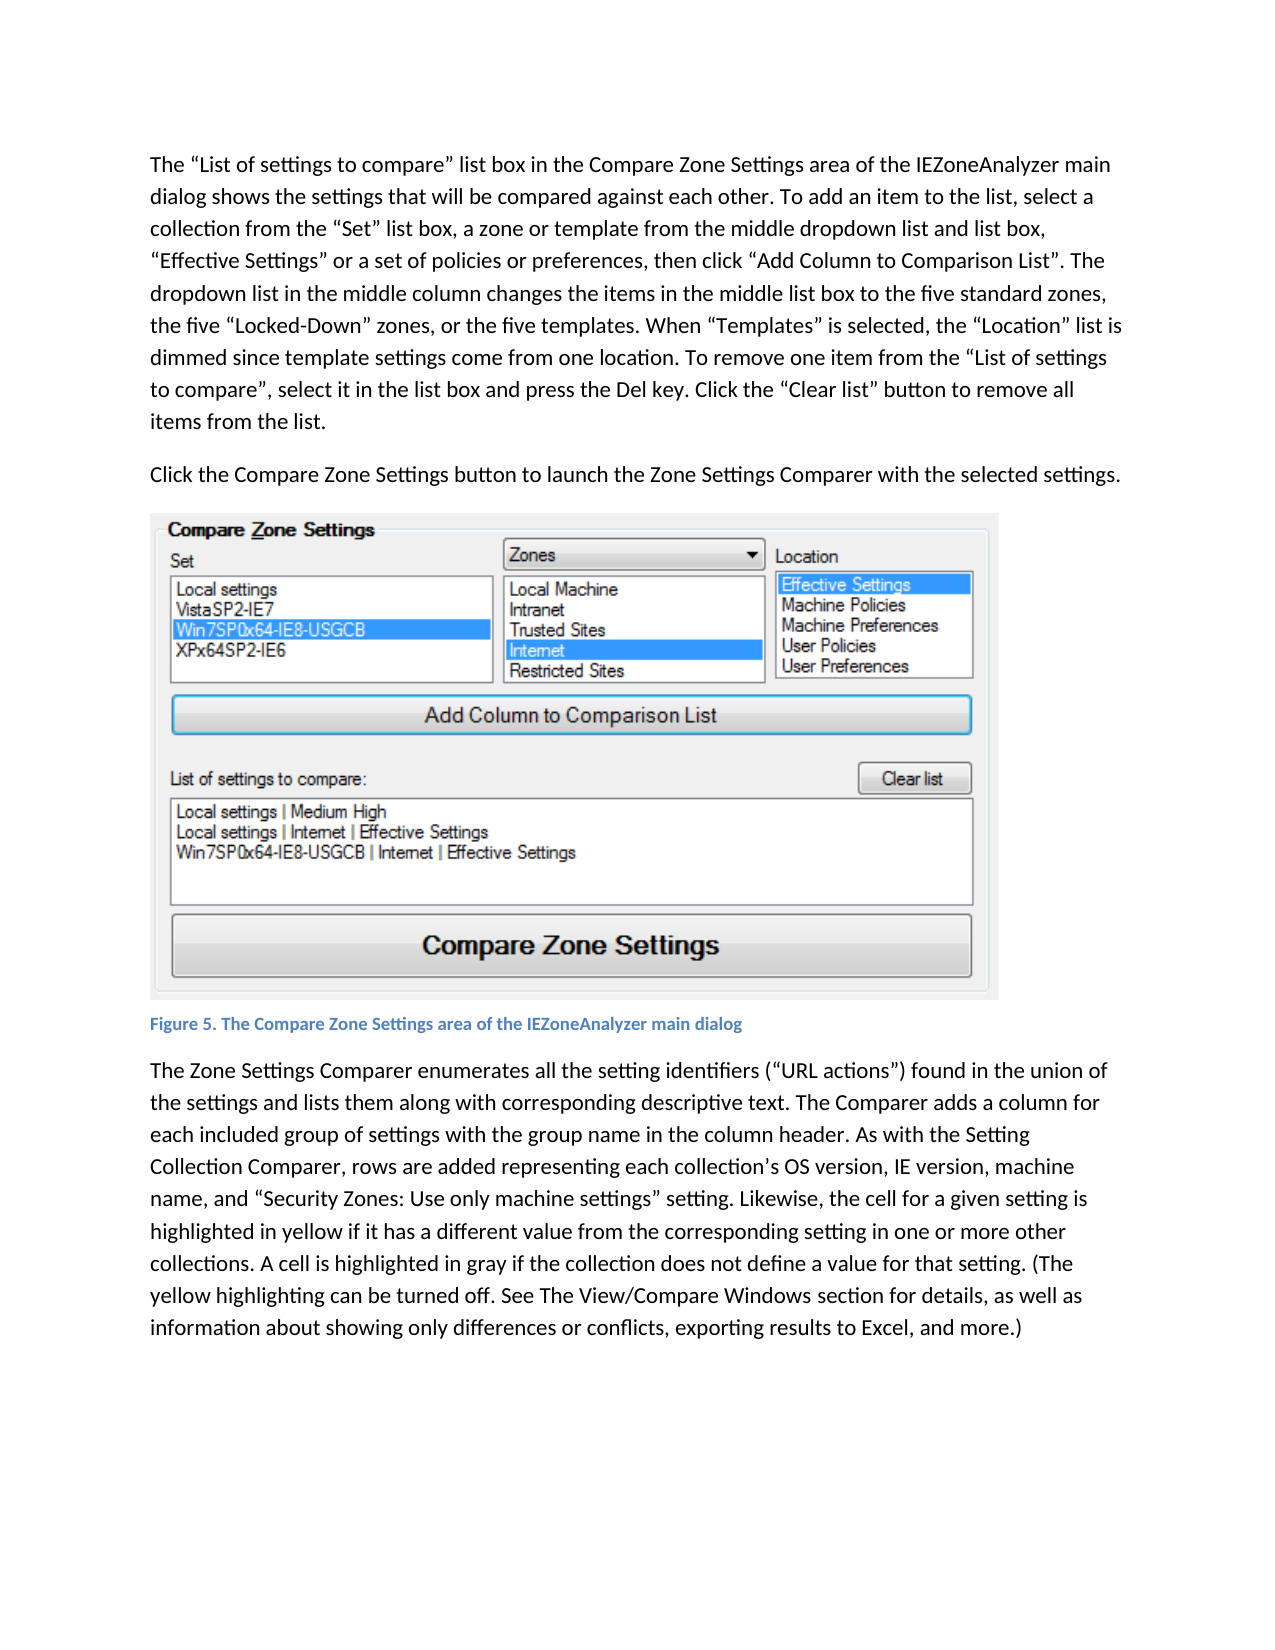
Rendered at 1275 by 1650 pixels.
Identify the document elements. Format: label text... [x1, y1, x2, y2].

text Click the Compare Zone Settings button to launch the Zone Settings Comparer with the selected settings. [150, 461, 1125, 488]
text The Zone Settings Comparer enumerates all the setting identifiers (“URL actions”) found in the union of the settings and lists them along with corresponding descriptive text. The Comparer adds a column for each included group of settings with the group name in the column header. As with the Setting Collection Comparer, rows are added representing each collection’s OS version, IE version, machine name, and “Security Zones: Use only machine settings” setting. Likewise, the cell for a given setting is highlighted in yellow if it has a different value from the corresponding setting in one or more other collections. A cell is highlighted in gray if the collection does not define a value for that setting. (The yellow highlighting can be turned off. See The View/Compare Windows 4 section for details, as well as information about showing only differences or conflicts, exporting results to Excel, and more.) [150, 1056, 1125, 1341]
text The “List of settings to compare” list box in the Compare Zone Settings area of the IEZoneAnalyzer main dialog shows the settings that will be compared against each other. To add an item to the list, select a collection from the “Set” list box, a zone or template from the middle dropdown list and list box, “Effective Settings” or a set of policies or preferences, then click “Add Column to Comparison List”. The dropdown list in the middle column changes the items in the middle list box to the five standard zones, the five “Locked-Down” zones, or the five templates. When “Templates” is selected, the “Location” list is dimmed since template settings come from one location. To remove one item from the “List of settings to compare”, select it in the list box and press the Del key. Click the “Clear list” button to remove all items from the list. [150, 150, 1125, 436]
text Figure 5. The Compare Zone Settings area of the IEZoneAnalyzer main dialog [150, 1012, 1125, 1035]
picture [150, 513, 999, 1000]
